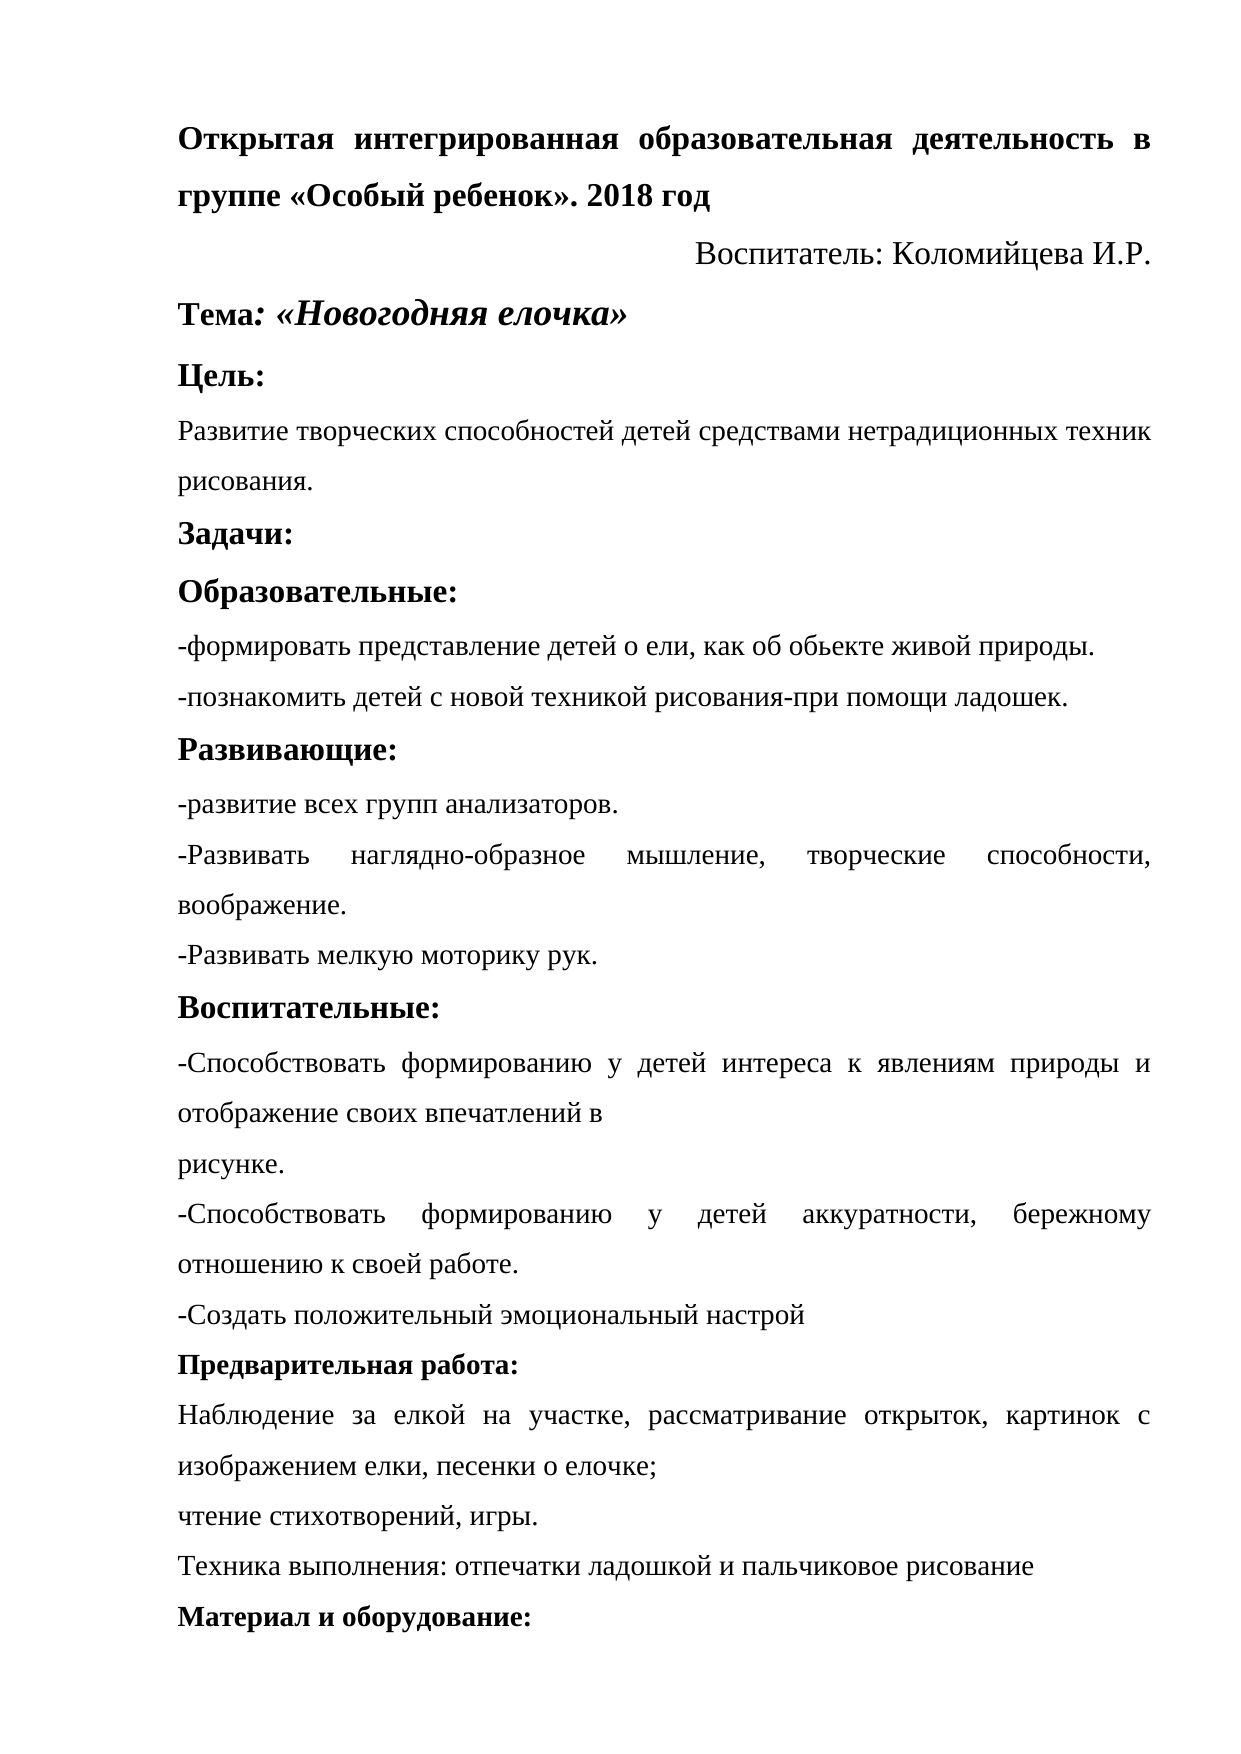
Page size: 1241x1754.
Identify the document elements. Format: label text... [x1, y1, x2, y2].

text -развитие всех групп анализаторов. [177, 787, 1152, 820]
text чтение стихотворений, игры. [177, 1498, 1152, 1532]
text Тема: «Новогодняя елочка» [177, 291, 1152, 334]
text Техника выполнения: отпечатки ладошкой и пальчиковое рисование [177, 1548, 1152, 1582]
text Воспитательные: [177, 988, 1152, 1026]
text Наблюдение за елкой на участке, рассматривание открыток, картинок с изображением елки, песенки о елочке; [177, 1397, 1152, 1481]
text Цель: [177, 355, 1152, 394]
text -Создать положительный эмоциональный настрой [177, 1297, 1152, 1330]
text Задачи: [177, 513, 1152, 552]
text Открытая интегрированная образовательная деятельность в группе «Особый ребенок». 2018 год [177, 118, 1152, 214]
text -Развивать наглядно-образное мышление, творческие способности, воображение. [177, 837, 1152, 921]
text Предварительная работа: [177, 1347, 1152, 1381]
text -Способствовать формированию у детей аккуратности, бережному отношению к своей работе. [177, 1196, 1152, 1280]
text -формировать представление детей о ели, как об обьекте живой природы. [177, 628, 1152, 662]
text Воспитатель: Коломийцева И.Р. [177, 233, 1152, 271]
text Развивающие: [177, 729, 1152, 767]
text -Развивать мелкую моторику рук. [177, 937, 1152, 971]
text -познакомить детей с новой техникой рисования-при помощи ладошек. [177, 679, 1152, 712]
text рисунке. [177, 1146, 1152, 1179]
text -Способствовать формированию у детей интереса к явлениям природы и отображение своих впечатлений в [177, 1045, 1152, 1129]
text Образовательные: [177, 571, 1152, 609]
text Развитие творческих способностей детей средствами нетрадиционных техник рисования. [177, 413, 1152, 497]
text Материал и оборудование: [177, 1599, 1152, 1632]
